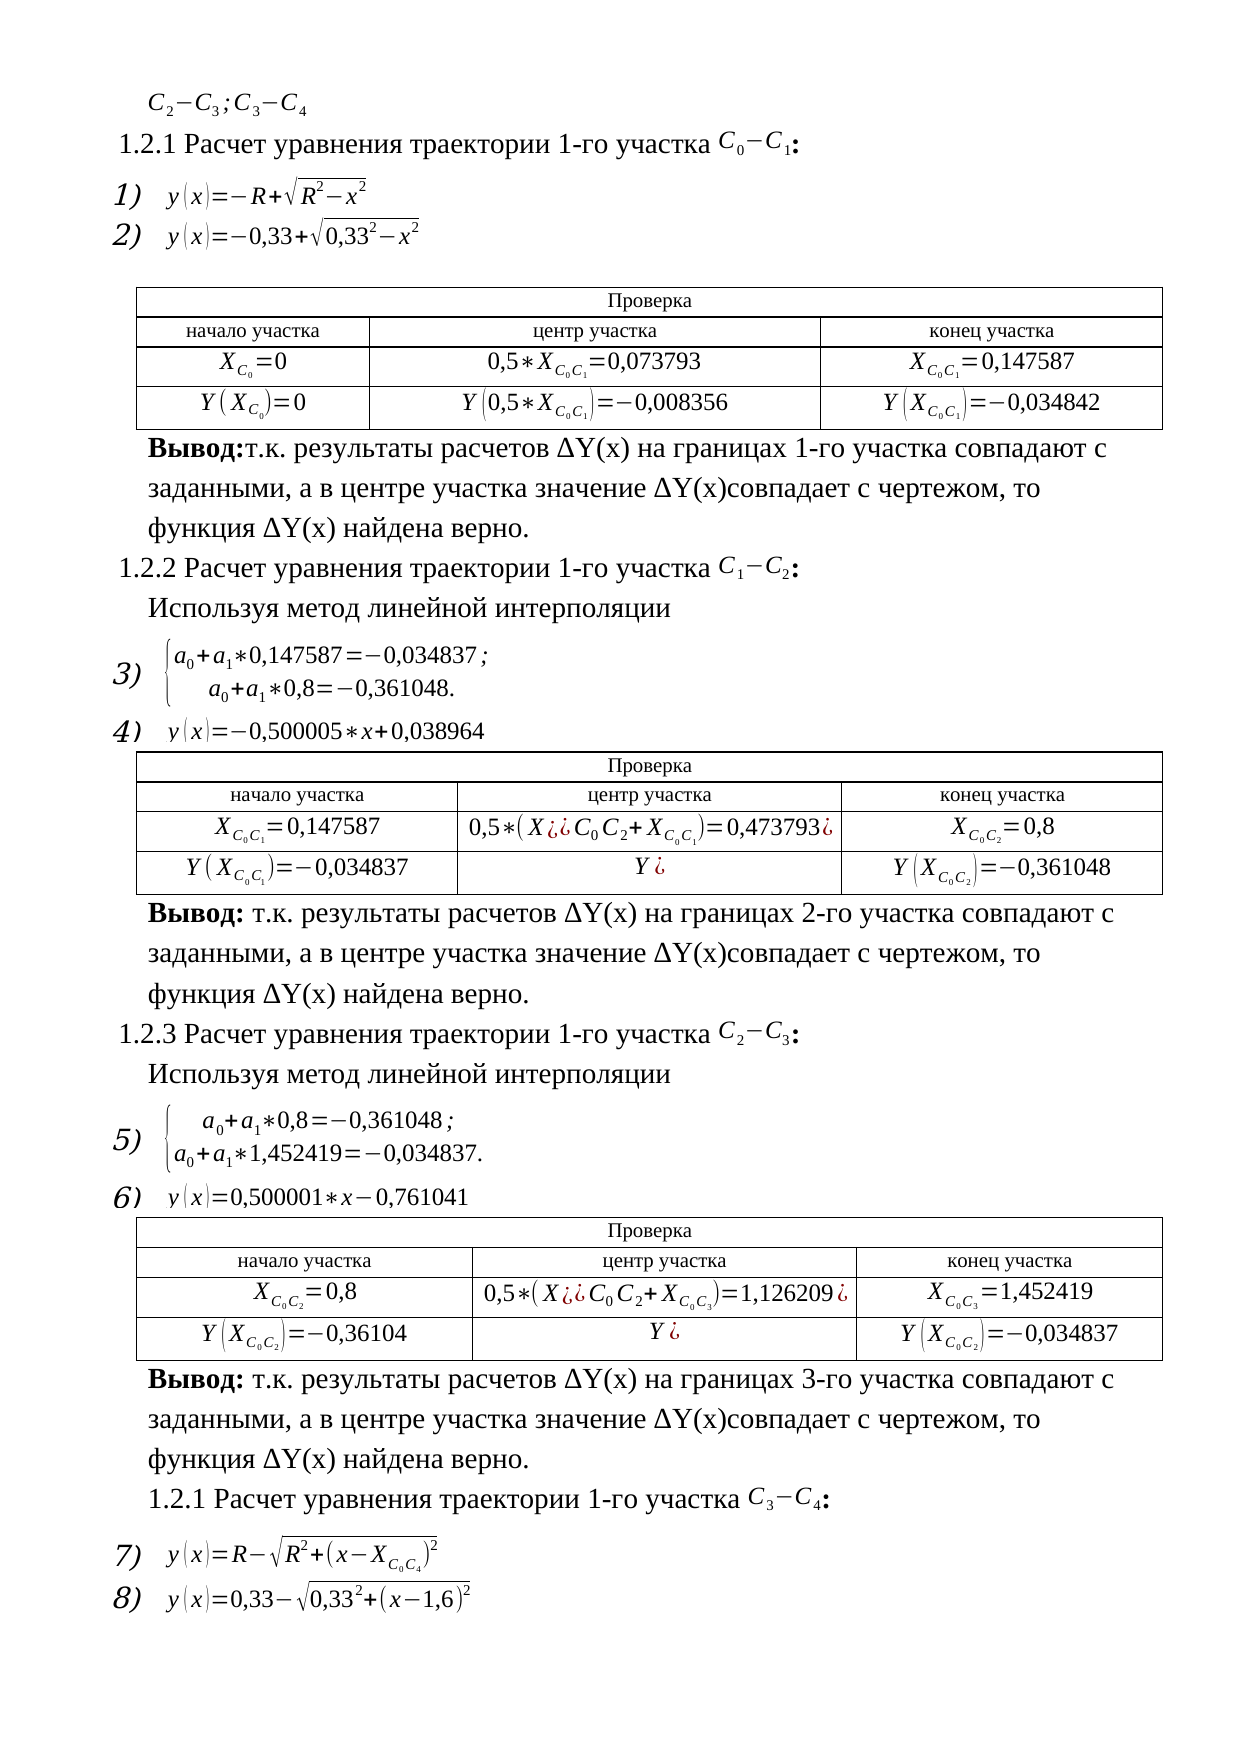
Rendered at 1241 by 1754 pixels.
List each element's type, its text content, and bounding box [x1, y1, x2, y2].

table_cell [842, 852, 1162, 894]
table_cell [458, 852, 841, 894]
text 1.2.3 Расчет уравнения траектории 1-го участка : [118, 1016, 1152, 1049]
table_cell центр участка [370, 318, 820, 346]
text Вывод: т.к. результаты расчетов ∆Y(x) на границах 3-го участка совпадают с заданными, а в центре участка значение ∆Y(x)совпадает с чертежом, то функция ∆Y(x) найдена верно. [148, 1361, 1152, 1475]
text 1.2.1 Расчет уравнения траектории 1-го участка : [148, 1481, 1152, 1515]
table_header Проверка [137, 1218, 1162, 1247]
text Используя метод линейной интерполяции [148, 1056, 1152, 1090]
table_cell [821, 348, 1162, 386]
table_cell [473, 1278, 856, 1317]
table_cell центр участка [473, 1248, 856, 1277]
table_cell [137, 852, 457, 894]
table_cell конец участка [842, 783, 1162, 811]
table_cell [842, 812, 1162, 851]
table_cell [370, 348, 820, 386]
text Вывод:т.к. результаты расчетов ∆Y(x) на границах 1-го участка совпадают с заданными, а в центре участка значение ∆Y(x)совпадает с чертежом, то функция ∆Y(x) найдена верно. [148, 430, 1152, 544]
table_cell [137, 1318, 472, 1360]
table_cell [857, 1318, 1162, 1360]
table_cell конец участка [821, 318, 1162, 346]
text Вывод: т.к. результаты расчетов ∆Y(x) на границах 2-го участка совпадают с заданными, а в центре участка значение ∆Y(x)совпадает с чертежом, то функция ∆Y(x) найдена верно. [148, 895, 1152, 1009]
table_header Проверка [137, 753, 1162, 781]
table_cell начало участка [137, 1248, 472, 1277]
table_cell центр участка [458, 783, 841, 811]
table_cell [370, 387, 820, 429]
table_cell [137, 812, 457, 851]
text 1.2.2 Расчет уравнения траектории 1-го участка : [118, 550, 1152, 584]
table_cell [821, 387, 1162, 429]
table_cell начало участка [137, 783, 457, 811]
table_cell начало участка [137, 318, 369, 346]
table_cell [137, 1278, 472, 1317]
table_cell [473, 1318, 856, 1360]
table_cell [137, 387, 369, 429]
text 1.2.1 Расчет уравнения траектории 1-го участка : [118, 126, 1152, 159]
table_cell [458, 812, 841, 851]
table_cell [137, 348, 369, 386]
text Используя метод линейной интерполяции [148, 591, 1152, 624]
table_header Проверка [137, 288, 1162, 316]
table_cell [857, 1278, 1162, 1317]
table_cell конец участка [857, 1248, 1162, 1277]
